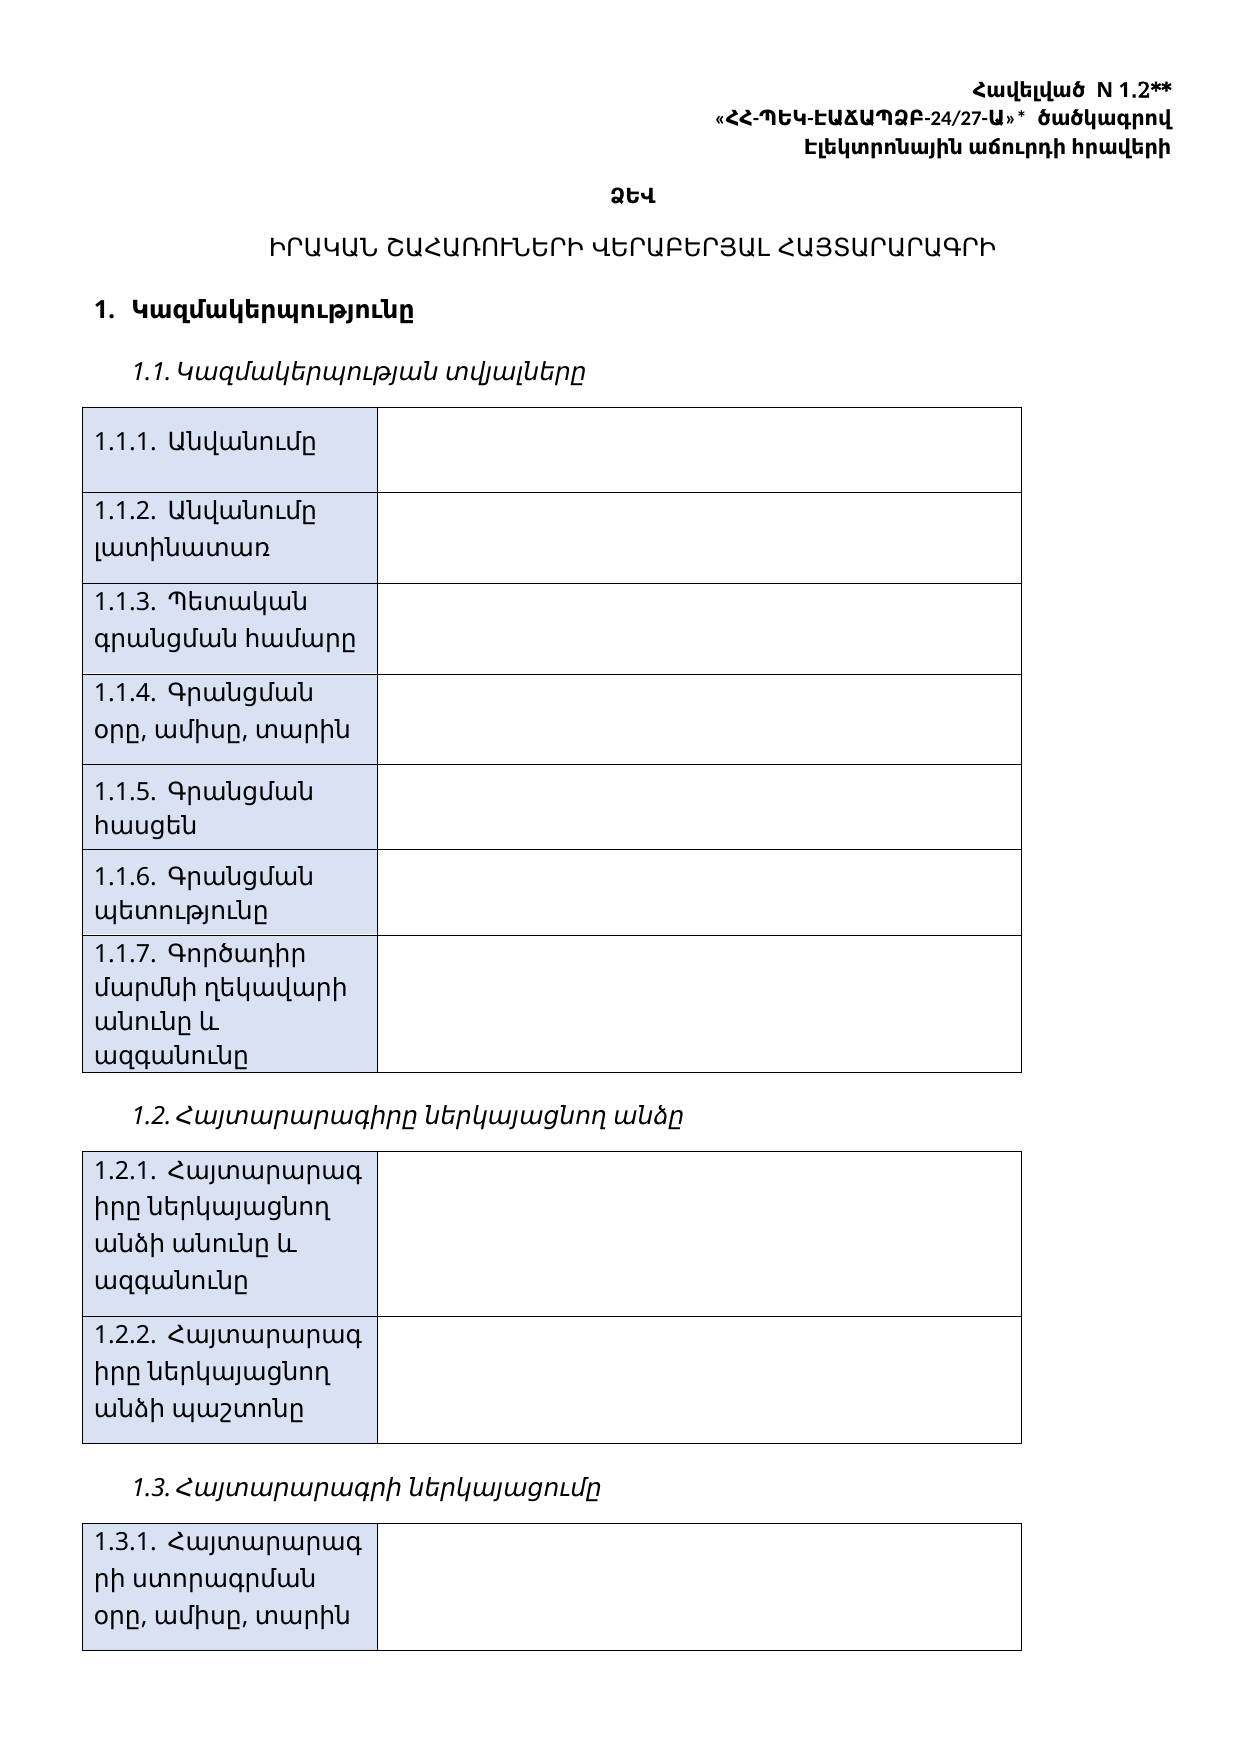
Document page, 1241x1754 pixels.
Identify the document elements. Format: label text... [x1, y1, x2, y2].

table_cell Պետական գրանցման համարը [83, 584, 377, 673]
table_cell Գրանցման օրը, ամիսը, տարին [83, 675, 377, 764]
table_cell Գրանցման հասցեն [83, 765, 377, 849]
table_cell [378, 675, 1021, 764]
list Հայտարարագիրը ներկայացնող անձը [131, 1098, 1171, 1132]
table_header Հայտարարագիրը ներկայացնող անձի անունը և ազգանունը [83, 1152, 377, 1316]
table_header Անվանումը [83, 408, 377, 492]
table_cell Անվանումը լատինատառ [83, 493, 377, 583]
table_cell [378, 936, 1021, 1072]
table_cell [378, 765, 1021, 849]
table_cell [378, 1317, 1021, 1443]
list Կազմակերպության տվյալները [131, 353, 1171, 387]
text «ՀՀ-ՊԵԿ-ԷԱՃԱՊՁԲ-24/27-Ա»* ծածկագրով [94, 103, 1171, 132]
list Կազմակերպությունը [94, 291, 1171, 326]
table_cell [378, 493, 1021, 583]
table_cell [378, 584, 1021, 673]
list Հայտարարագրի ներկայացումը [131, 1469, 1171, 1503]
text Էլեկտրոնային աճուրդի հրավերի [94, 132, 1171, 160]
table_header [378, 1524, 1021, 1650]
table_header [378, 1152, 1021, 1316]
text ԻՐԱԿԱՆ ՇԱՀԱՌՈՒՆԵՐԻ ՎԵՐԱԲԵՐՅԱԼ ՀԱՅՏԱՐԱՐԱԳՐԻ [94, 233, 1171, 262]
table_cell Գործադիր մարմնի ղեկավարի անունը և ազգանունը [83, 936, 377, 1072]
table_cell Հայտարարագիրը ներկայացնող անձի պաշտոնը [83, 1317, 377, 1443]
table_cell [378, 850, 1021, 934]
table_cell Գրանցման պետությունը [83, 850, 377, 934]
table_header [378, 408, 1021, 492]
table_header Հայտարարագրի ստորագրման օրը, ամիսը, տարին [83, 1524, 377, 1650]
text Հավելված N 1․2** [94, 75, 1171, 103]
text ՁԵՎ [94, 184, 1171, 209]
